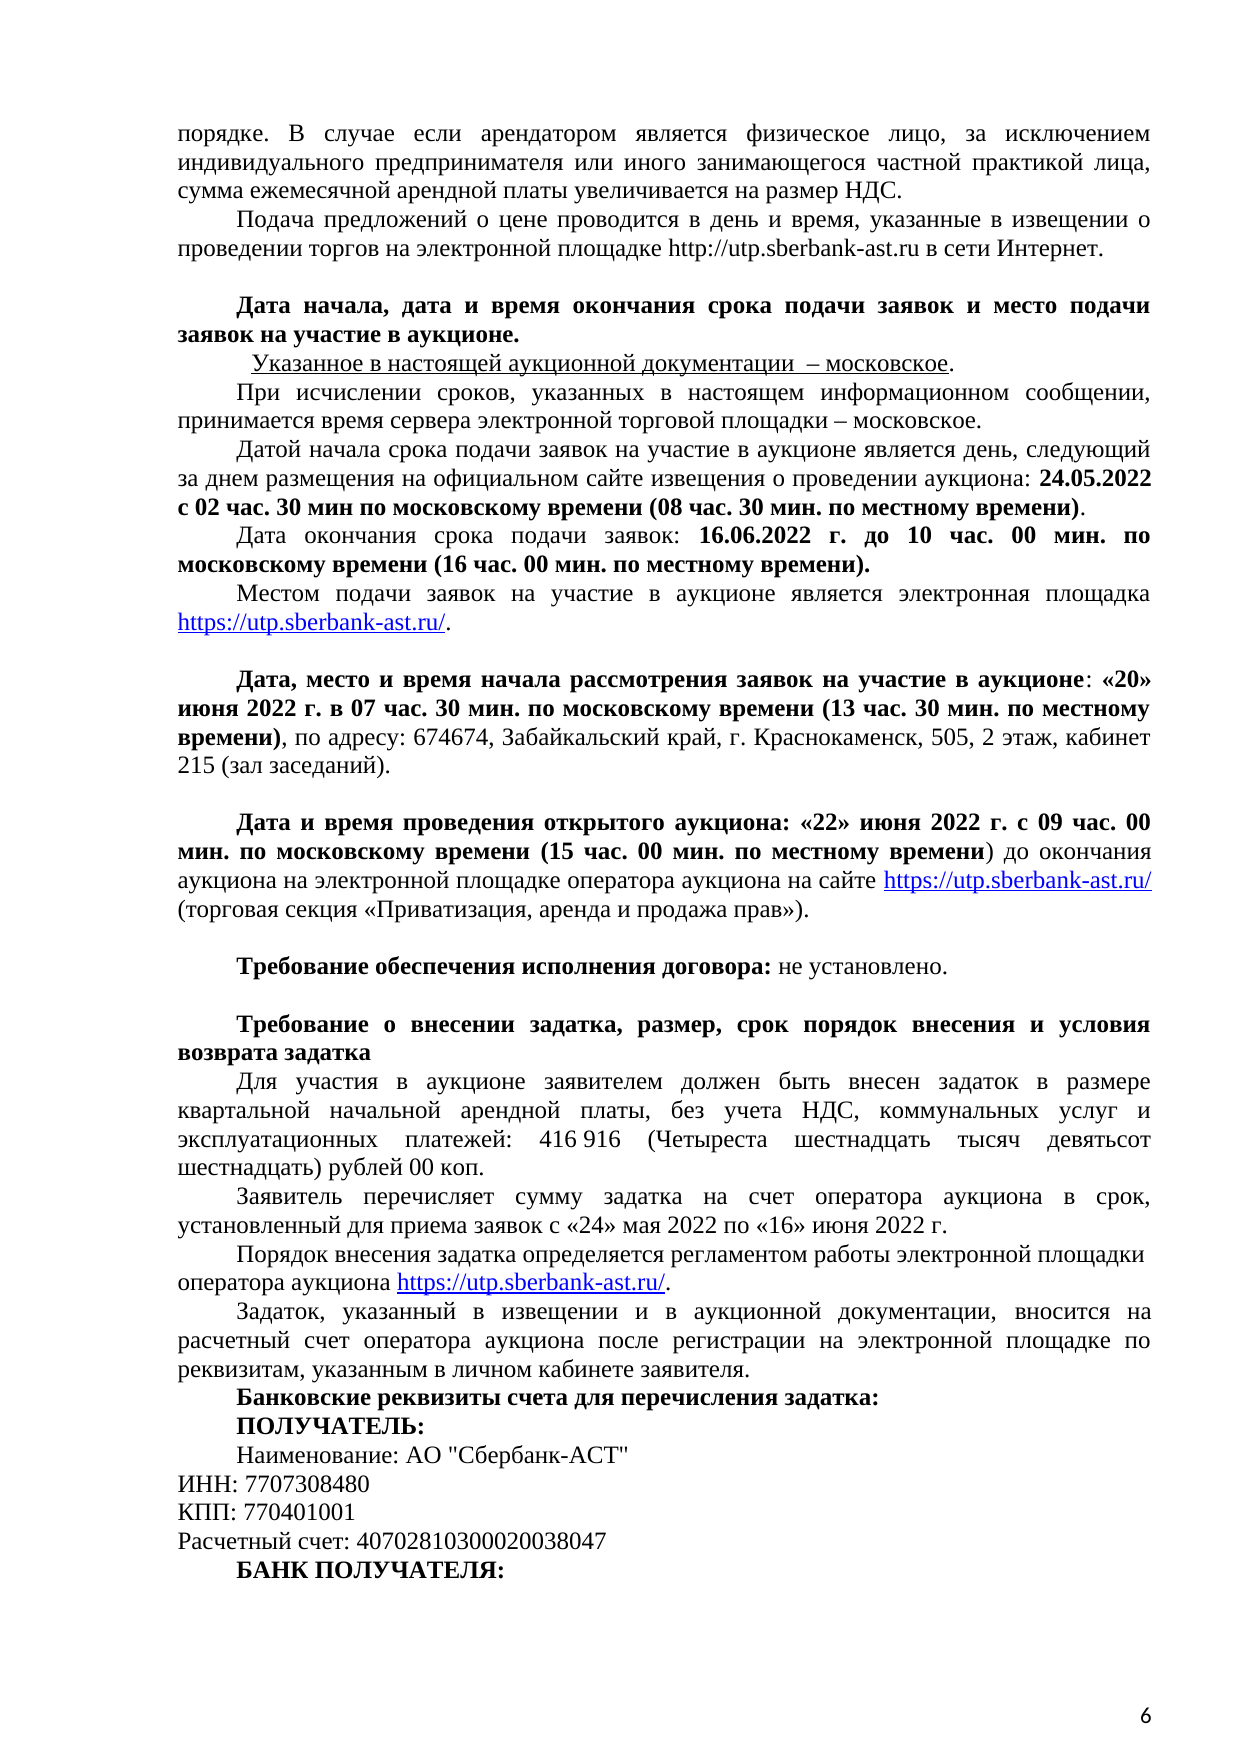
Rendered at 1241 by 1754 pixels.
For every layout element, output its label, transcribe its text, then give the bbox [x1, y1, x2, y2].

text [177, 118, 1152, 204]
text При исчислении сроков, указанных в настоящем информационном сообщении, принимается время сервера электронной торговой площадки – московское. [177, 377, 1152, 434]
text Порядок внесения задатка определяется регламентом работы электронной площадки оператора аукциона https://utp.sberbank-ast.ru/. [177, 1239, 1152, 1296]
text Заявитель перечисляет сумму задатка на счет оператора аукциона в срок, установленный для приема заявок с «24» мая 2022 по «16» июня 2022 г. [177, 1181, 1152, 1239]
text Местом подачи заявок на участие в аукционе является электронная площадка https://utp.sberbank-ast.ru/. [177, 578, 1152, 636]
text ПОЛУЧАТЕЛЬ: [177, 1411, 1152, 1440]
text Дата начала, дата и время окончания срока подачи заявок и место подачи заявок на участие в аукционе. [177, 291, 1152, 348]
text Указанное в настоящей аукционной документации – московское. [177, 348, 1152, 377]
text БАНК ПОЛУЧАТЕЛЯ: [177, 1555, 1152, 1584]
text Требование о внесении задатка, размер, срок порядок внесения и условия возврата задатка [177, 1009, 1152, 1066]
text Дата, место и время начала рассмотрения заявок на участие в аукционе: «20» июня 2022 г. в 07 час. 30 мин. по московскому времени (13 час. 30 мин. по местному времени), по адресу: 674674, Забайкальский край, г. Краснокаменск, 505, 2 этаж, кабинет 215 (зал заседаний). [177, 664, 1152, 779]
text Дата окончания срока подачи заявок: 16.06.2022 г. до 10 час. 00 мин. по московскому времени (16 час. 00 мин. по местному времени). [177, 521, 1152, 578]
text Датой начала срока подачи заявок на участие в аукционе является день, следующий за днем размещения на официальном сайте извещения о проведении аукциона: 24.05.2022 с 02 час. 30 мин по московскому времени (08 час. 30 мин. по местному времени). [177, 434, 1152, 521]
text Дата и время проведения открытого аукциона: «22» июня 2022 г. с 09 час. 00 мин. по московскому времени (15 час. 00 мин. по местному времени) до окончания аукциона на электронной площадке оператора аукциона на сайте https://utp.sberbank-ast.ru/ (торговая секция «Приватизация, аренда и продажа прав»). [177, 807, 1152, 922]
text Задаток, указанный в извещении и в аукционной документации, вносится на расчетный счет оператора аукциона после регистрации на электронной площадке по реквизитам, указанным в личном кабинете заявителя. [177, 1296, 1152, 1382]
text Наименование: АО "Сбербанк-АСТ" ИНН: 7707308480 КПП: 770401001 Расчетный счет: 40702810300020038047 [177, 1440, 1152, 1555]
text Требование обеспечения исполнения договора: не установлено. [177, 951, 1152, 980]
text Банковские реквизиты счета для перечисления задатка: [177, 1382, 1152, 1411]
text Подача предложений о цене проводится в день и время, указанные в извещении о проведении торгов на электронной площадке http://utp.sberbank-ast.ru в сети Интернет. [177, 204, 1152, 262]
text Для участия в аукционе заявителем должен быть внесен задаток в размере квартальной начальной арендной платы, без учета НДС, коммунальных услуг и эксплуатационных платежей: 416 916 (Четыреста шестнадцать тысяч девятьсот шестнадцать) рублей 00 коп. [177, 1066, 1152, 1181]
